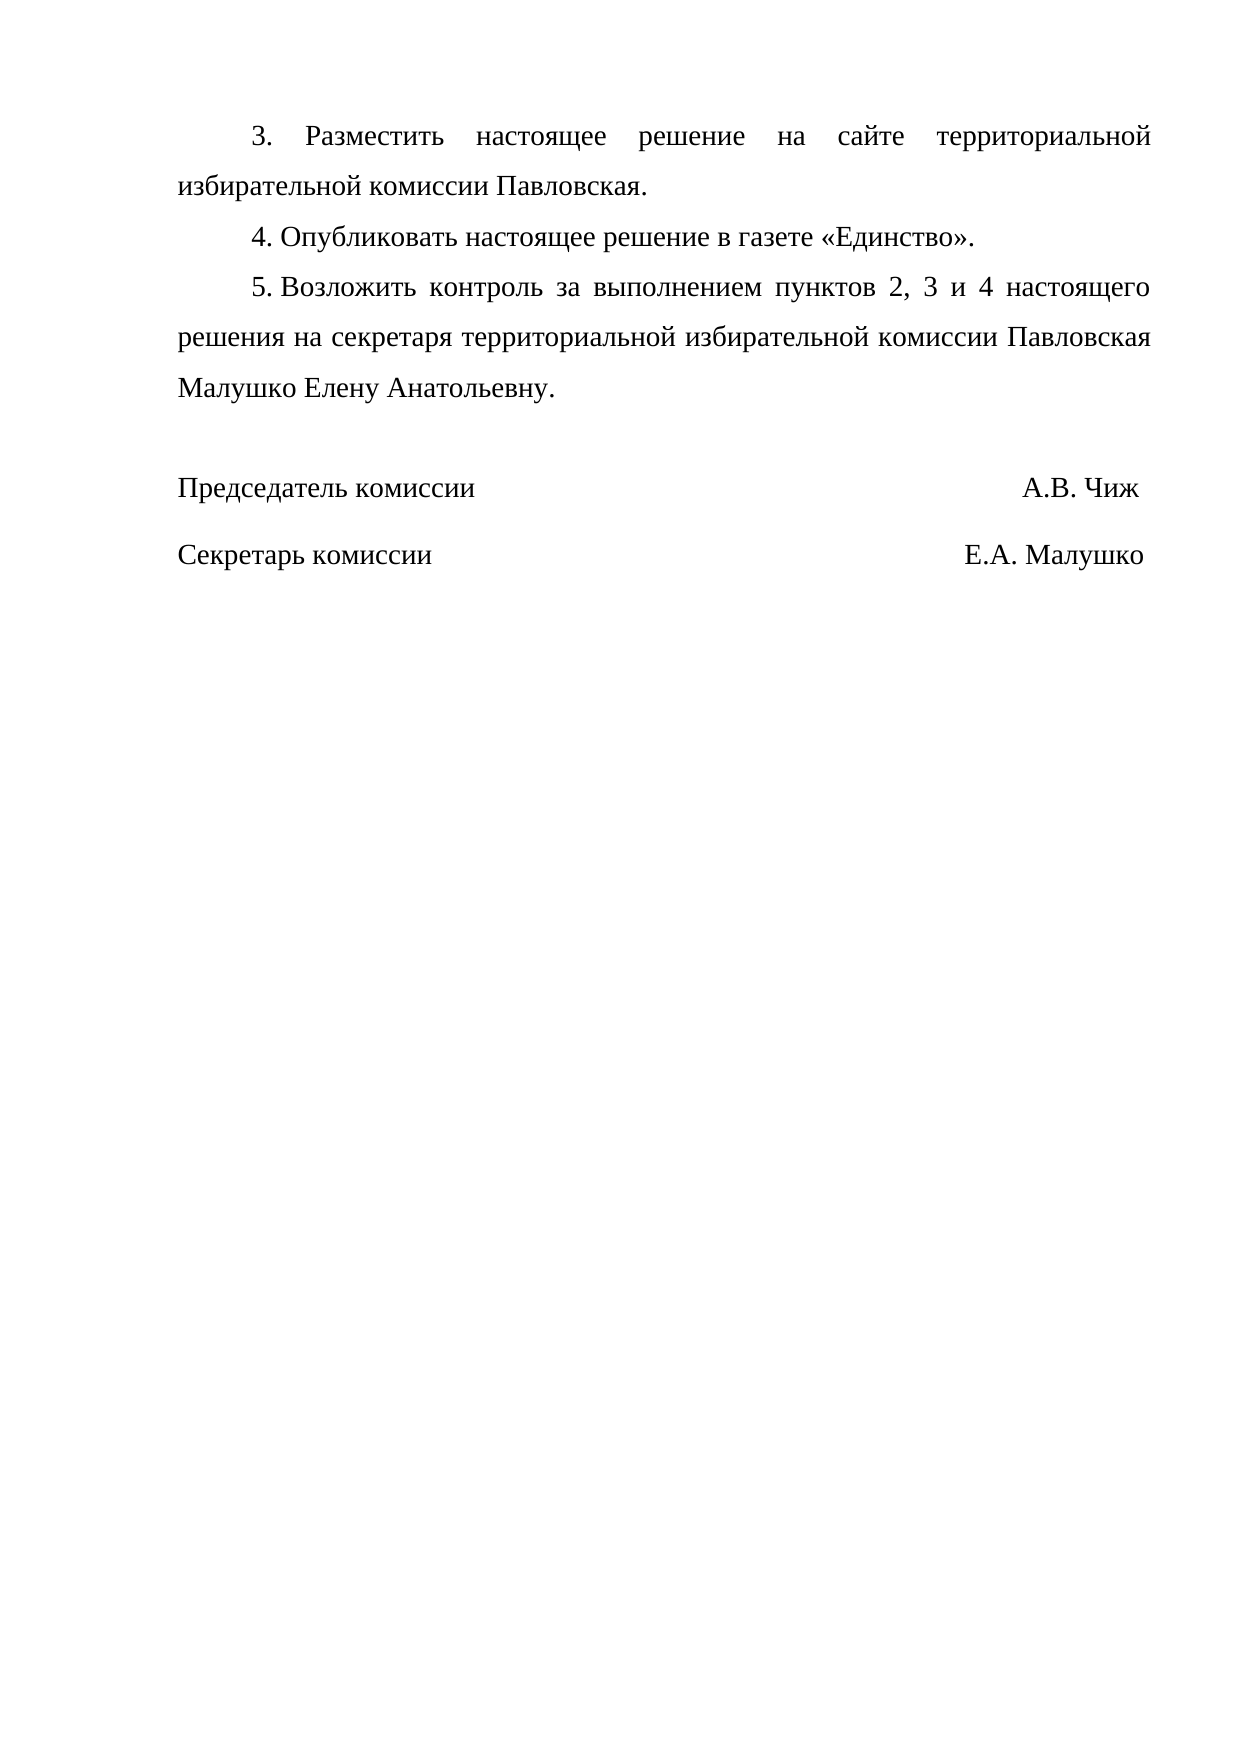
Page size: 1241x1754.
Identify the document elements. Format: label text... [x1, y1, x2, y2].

text 3. Разместить настоящее решение на сайте территориальной избирательной комиссии Павловская. [177, 118, 1152, 202]
text 4. Опубликовать настоящее решение в газете «Единство». [177, 219, 1152, 252]
text 5. Возложить контроль за выполнением пунктов 2, 3 и 4 настоящего решения на секретаря территориальной избирательной комиссии Павловская Малушко Елену Анатольевну. [177, 269, 1152, 403]
text Секретарь комиссии Е.А. Малушко [177, 537, 1152, 571]
text Председатель комиссии А.В. Чиж [177, 470, 1152, 504]
